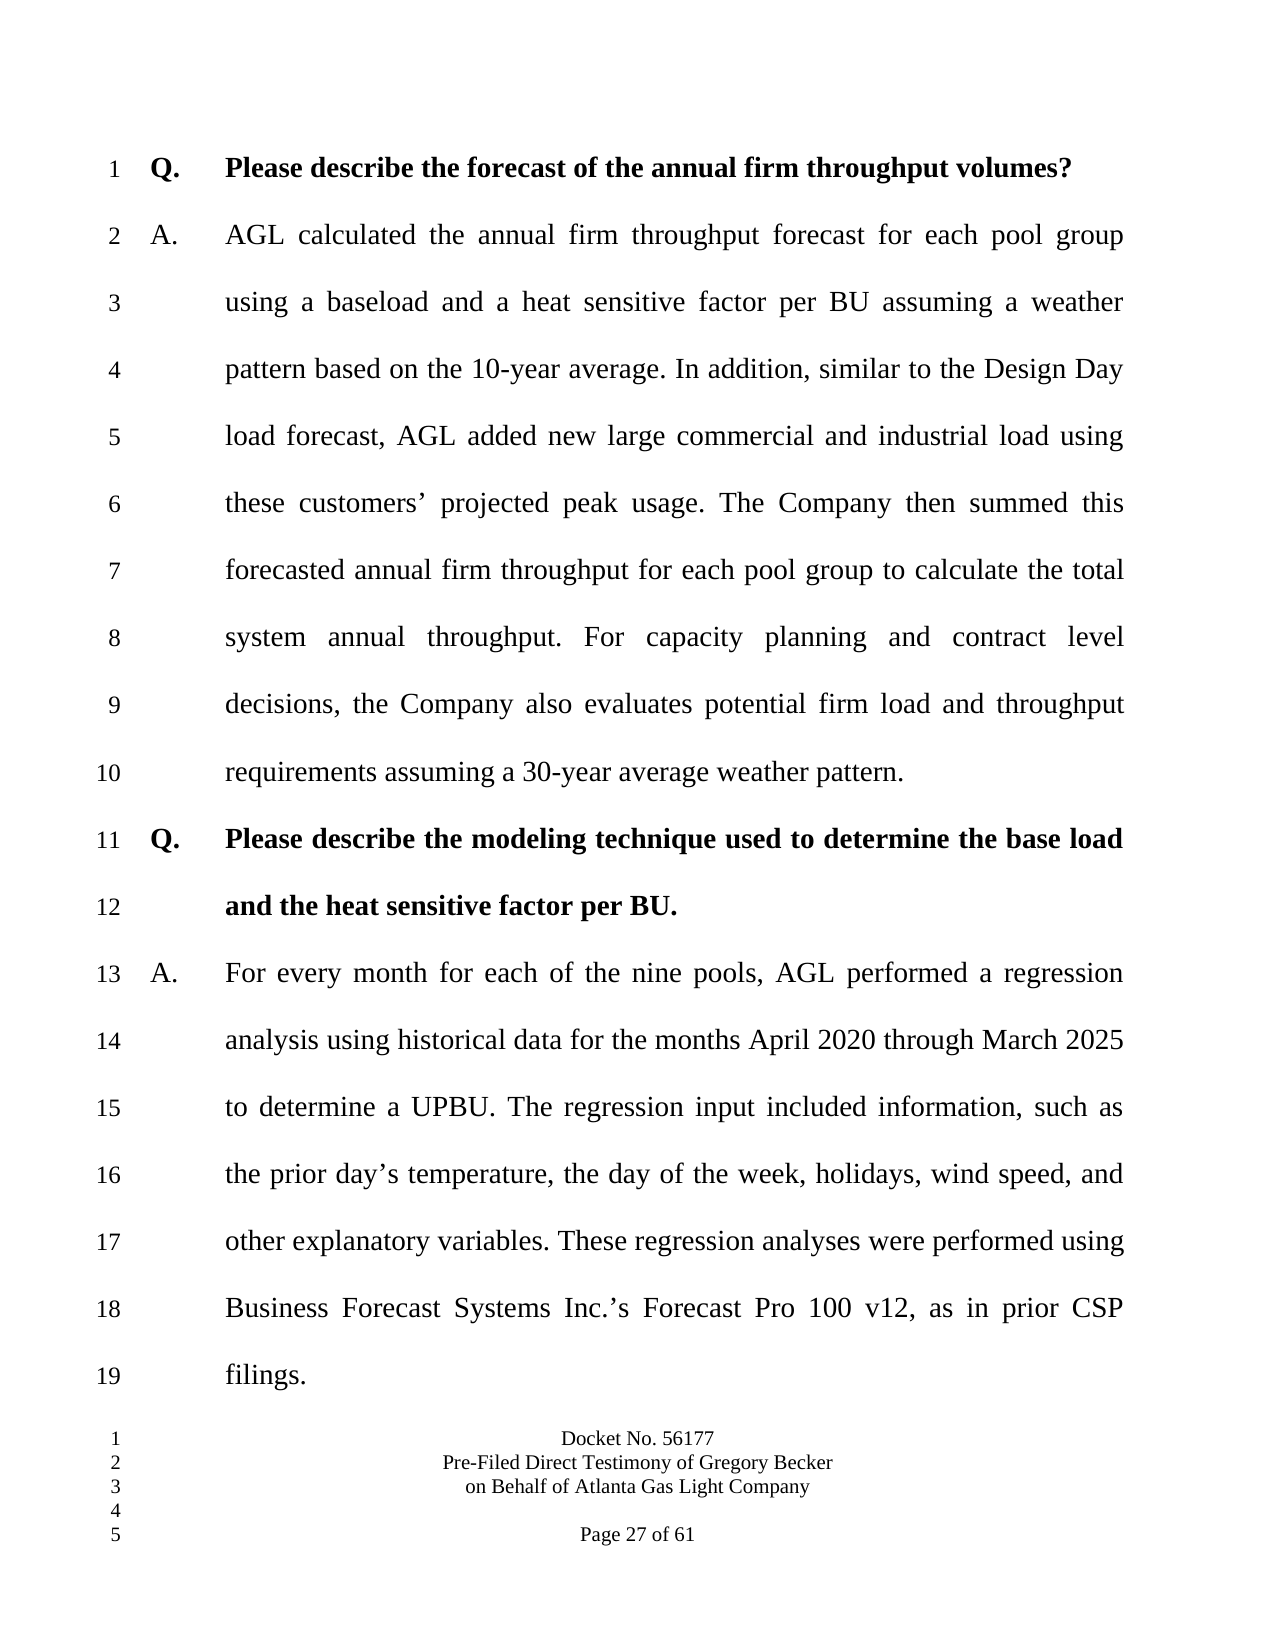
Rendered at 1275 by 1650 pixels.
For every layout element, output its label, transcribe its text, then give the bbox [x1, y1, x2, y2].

text Q. Please describe the forecast of the annual firm throughput volumes? [150, 150, 1125, 183]
text A. AGL calculated the annual firm throughput forecast for each pool group using a baseload and a heat sensitive factor per BU assuming a weather pattern based on the 10-year average. In addition, similar to the Design Day load forecast, AGL added new large commercial and industrial load using these customers’ projected peak usage. The Company then summed this forecasted annual firm throughput for each pool group to calculate the total system annual throughput. For capacity planning and contract level decisions, the Company also evaluates potential firm load and throughput requirements assuming a 30-year average weather pattern. [150, 217, 1125, 787]
text Q. Please describe the modeling technique used to determine the base load and the heat sensitive factor per BU. [150, 821, 1125, 921]
text A. For every month for each of the nine pools, AGL performed a regression analysis using historical data for the months April 2020 through March 2025 to determine a UPBU. The regression input included information, such as the prior day’s temperature, the day of the week, holidays, wind speed, and other explanatory variables. These regression analyses were performed using Business Forecast Systems Inc.’s Forecast Pro 100 v12, as in prior CSP filings. [150, 955, 1125, 1391]
